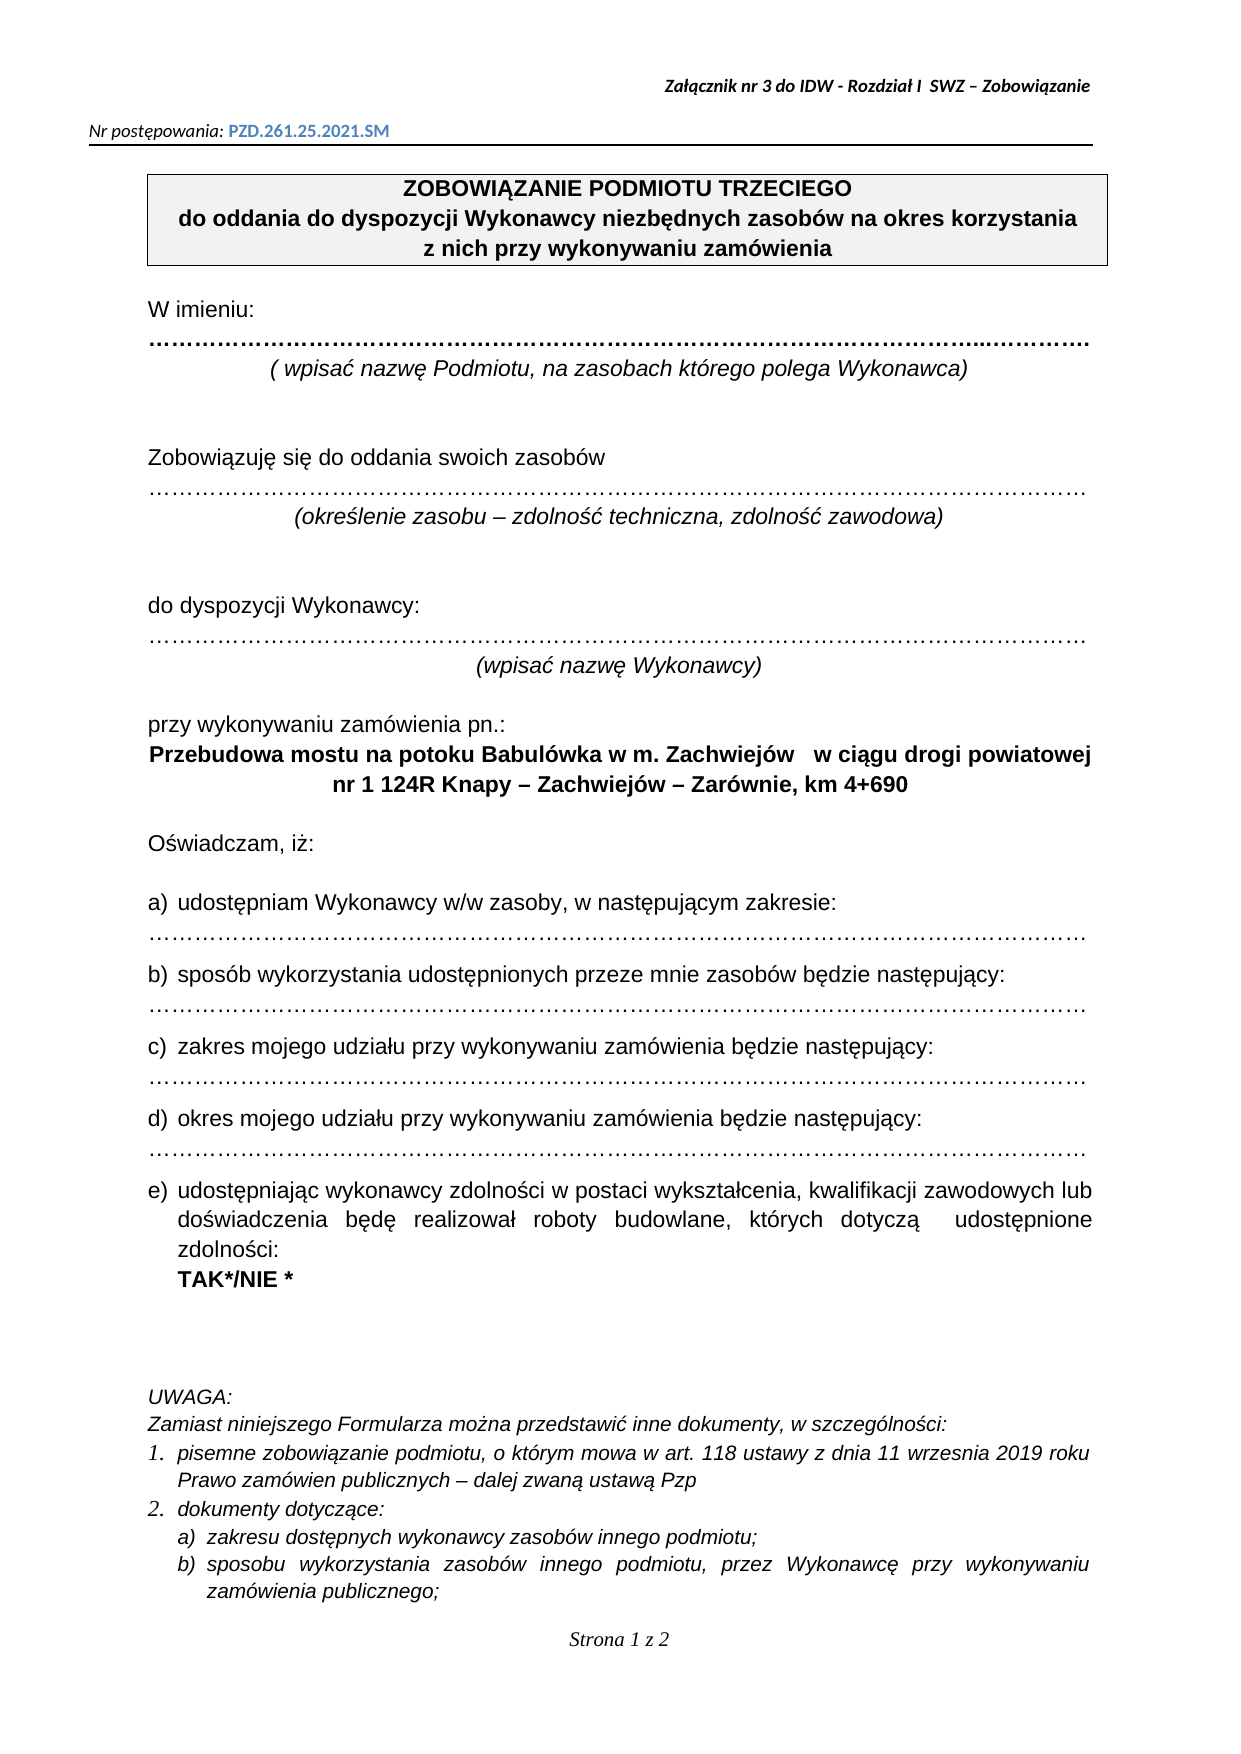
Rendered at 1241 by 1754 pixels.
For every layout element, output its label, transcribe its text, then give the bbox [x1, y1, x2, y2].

list zakresu dostępnych wykonawcy zasobów innego podmiotu; [177, 1524, 1093, 1548]
list pisemne zobowiązanie podmiotu, o którym mowa w art. 118 ustawy z dnia 11 wrzesnia 2019 roku Prawo zamówien publicznych – dalej zwaną ustawą Pzp [148, 1438, 1093, 1492]
list udostępniając wykonawcy zdolności w postaci wykształcenia, kwalifikacji zawodowych lub doświadczenia będę realizował roboty budowlane, których dotyczą udostępnione zdolności: [148, 1177, 1093, 1262]
text do dyspozycji Wykonawcy: [148, 592, 1093, 619]
list okres mojego udziału przy wykonywaniu zamówienia będzie następujący: [148, 1105, 1093, 1131]
list sposób wykorzystania udostępnionych przeze mnie zasobów będzie następujący: [148, 961, 1093, 987]
list dokumenty dotyczące: [148, 1495, 1093, 1521]
text Przebudowa mostu na potoku Babulówka w m. Zachwiejów w ciągu drogi powiatowej nr 1 124R Knapy – Zachwiejów – Zarównie, km 4+690 [148, 741, 1093, 797]
text UWAGA: [148, 1384, 1093, 1408]
list zakres mojego udziału przy wykonywaniu zamówienia będzie następujący: [148, 1033, 1093, 1059]
text (wpisać nazwę Wykonawcy) [148, 652, 1093, 678]
text TAK*/NIE * [177, 1266, 1093, 1292]
text …………………………………………………………………………………………………………… [148, 991, 1093, 1017]
text ( wpisać nazwę Podmiotu, na zasobach którego polega Wykonawca) [148, 355, 1093, 381]
text …………………………………………………………………………………………………………… [148, 1063, 1093, 1089]
text …………………………………………………………………………………………………………… [148, 622, 1093, 648]
list sposobu wykorzystania zasobów innego podmiotu, przez Wykonawcę przy wykonywaniu zamówienia publicznego; [177, 1552, 1093, 1602]
text …………………………………………………………………………………………………………… [148, 474, 1093, 500]
text przy wykonywaniu zamówienia pn.: [148, 711, 1093, 737]
text Zobowiązuję się do oddania swoich zasobów [148, 444, 1093, 470]
table_header ZOBOWIĄZANIE PODMIOTU TRZECIEGO do oddania do dyspozycji Wykonawcy niezbędnych zasobów na okres korzystania z nich przy wykonywaniu zamówienia [148, 175, 1107, 265]
text Oświadczam, iż: [148, 830, 1093, 856]
text W imieniu: [148, 296, 1093, 322]
text (określenie zasobu – zdolność techniczna, zdolność zawodowa) [148, 503, 1093, 530]
list udostępniam Wykonawcy w/w zasoby, w następującym zakresie: [148, 889, 1093, 916]
text …………………………………………………………………………………………………………… [148, 1134, 1093, 1161]
text ………………………………………………………………………………………………...…………. [148, 325, 1093, 352]
text Zamiast niniejszego Formularza można przedstawić inne dokumenty, w szczególności: [148, 1412, 1093, 1436]
text …………………………………………………………………………………………………………… [148, 919, 1093, 945]
